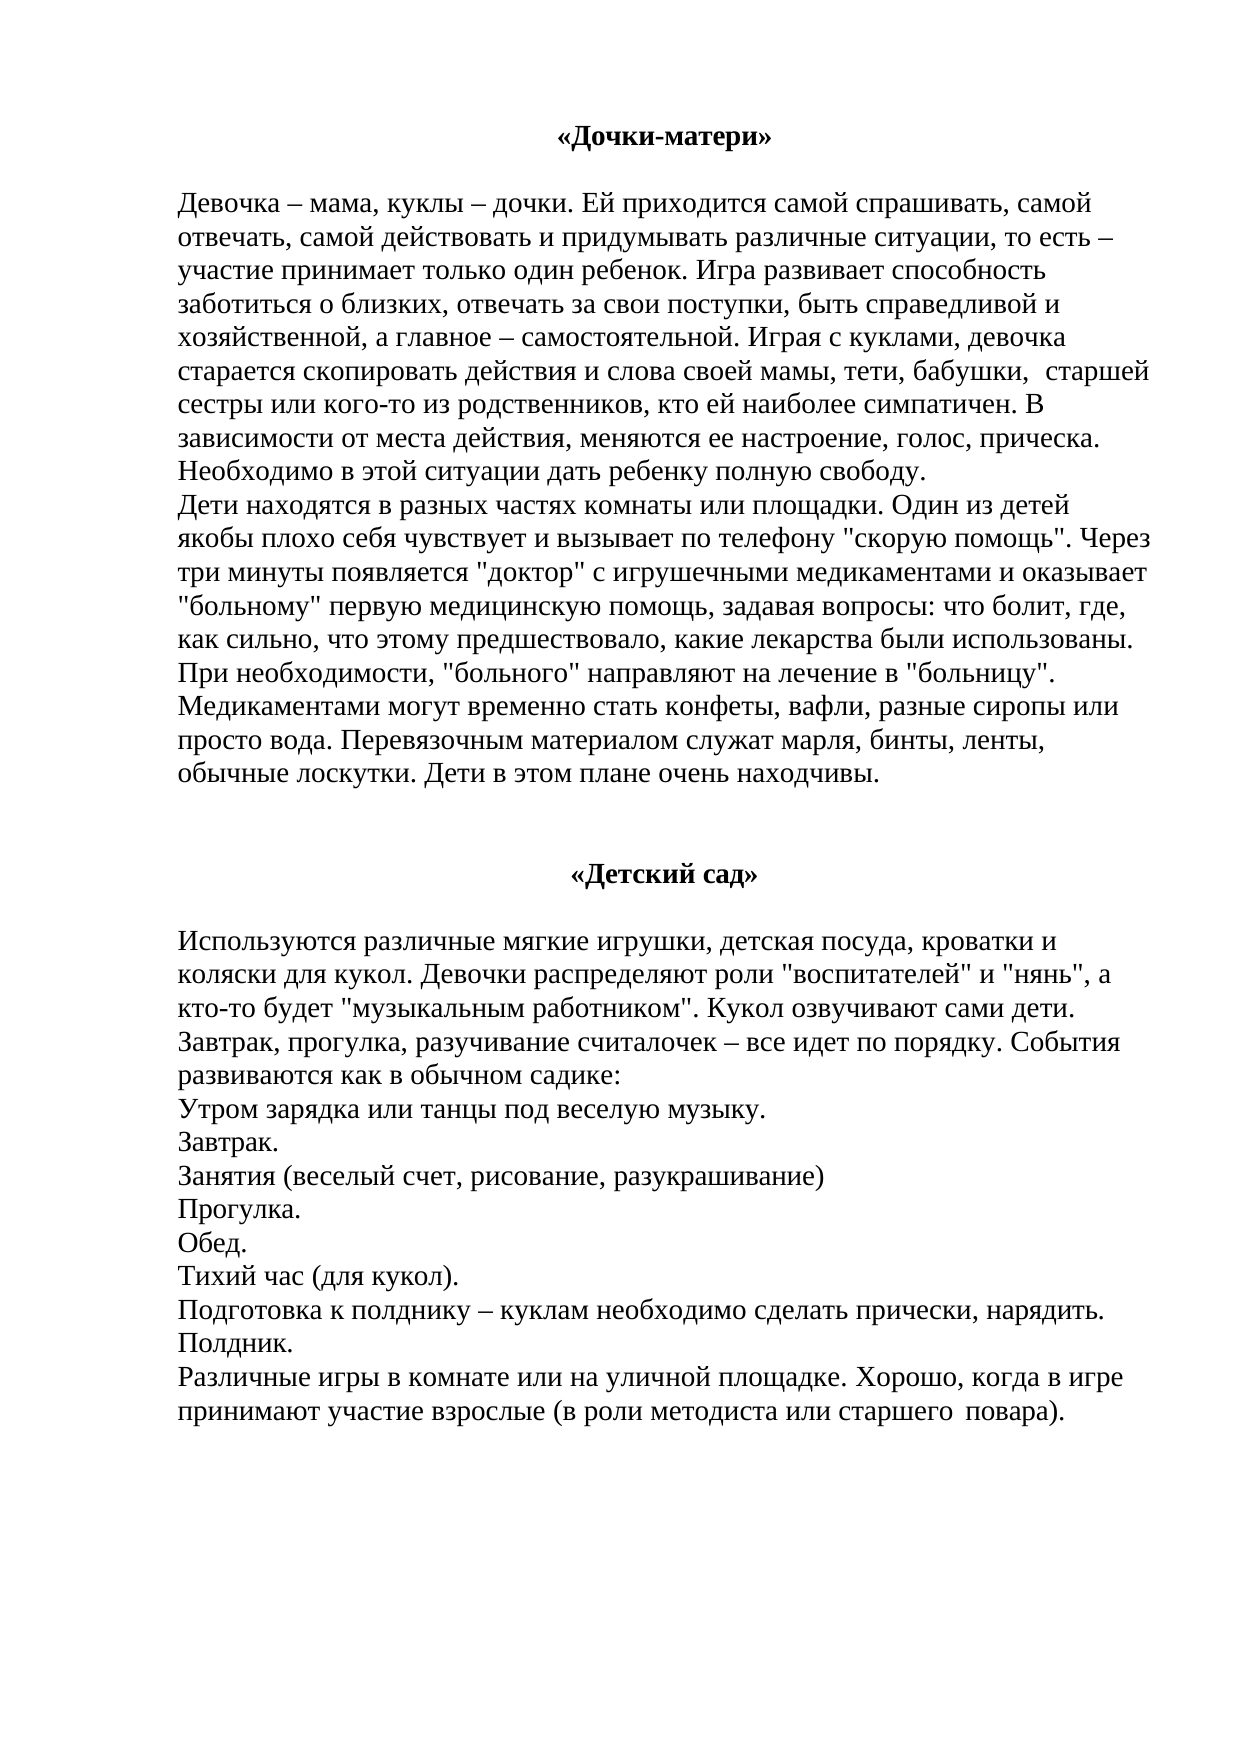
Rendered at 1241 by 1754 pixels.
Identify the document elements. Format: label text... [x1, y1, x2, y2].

text Подготовка к полднику – куклам необходимо сделать прически, нарядить. [177, 1292, 1152, 1326]
text Тихий час (для кукол). [177, 1258, 1152, 1292]
text Прогулка. [177, 1191, 1152, 1225]
text Различные игры в комнате или на уличной площадке. Хорошо, когда в игре принимают участие взрослые (в роли методиста или старшего повара). [177, 1359, 1152, 1426]
text Используются различные мягкие игрушки, детская посуда, кроватки и коляски для кукол. Девочки распределяют роли "воспитателей" и "нянь", а кто-то будет "музыкальным работником". Кукол озвучивают сами дети. Завтрак, прогулка, разучивание считалочек – все идет по порядку. События развиваются как в обычном садике: [177, 923, 1152, 1091]
text Занятия (веселый счет, рисование, разукрашивание) [177, 1158, 1152, 1191]
text Дети находятся в разных частях комнаты или площадки. Один из детей якобы плохо себя чувствует и вызывает по телефону "скорую помощь". Через три минуты появляется "доктор" с игрушечными медикаментами и оказывает "больному" первую медицинскую помощь, задавая вопросы: что болит, где, как сильно, что этому предшествовало, какие лекарства были использованы. При необходимости, "больного" направляют на лечение в "больницу". Медикаментами могут временно стать конфеты, вафли, разные сиропы или просто вода. Перевязочным материалом служат марля, бинты, ленты, обычные лоскутки. Дети в этом плане очень находчивы. [177, 487, 1152, 789]
text Девочка – мама, куклы – дочки. Ей приходится самой спрашивать, самой отвечать, самой действовать и придумывать различные ситуации, то есть – участие принимает только один ребенок. Игра развивает способность заботиться о близких, отвечать за свои поступки, быть справедливой и хозяйственной, а главное – самостоятельной. Играя с куклами, девочка старается скопировать действия и слова своей мамы, тети, бабушки, старшей сестры или кого-то из родственников, кто ей наиболее симпатичен. В зависимости от места действия, меняются ее настроение, голос, прическа. Необходимо в этой ситуации дать ребенку полную свободу. [177, 185, 1152, 487]
text «Детский сад» [177, 856, 1152, 889]
text Утром зарядка или танцы под веселую музыку. [177, 1091, 1152, 1124]
text «Дочки-матери» [177, 118, 1152, 152]
text Обед. [177, 1225, 1152, 1258]
text Завтрак. [177, 1124, 1152, 1158]
text Полдник. [177, 1326, 1152, 1359]
